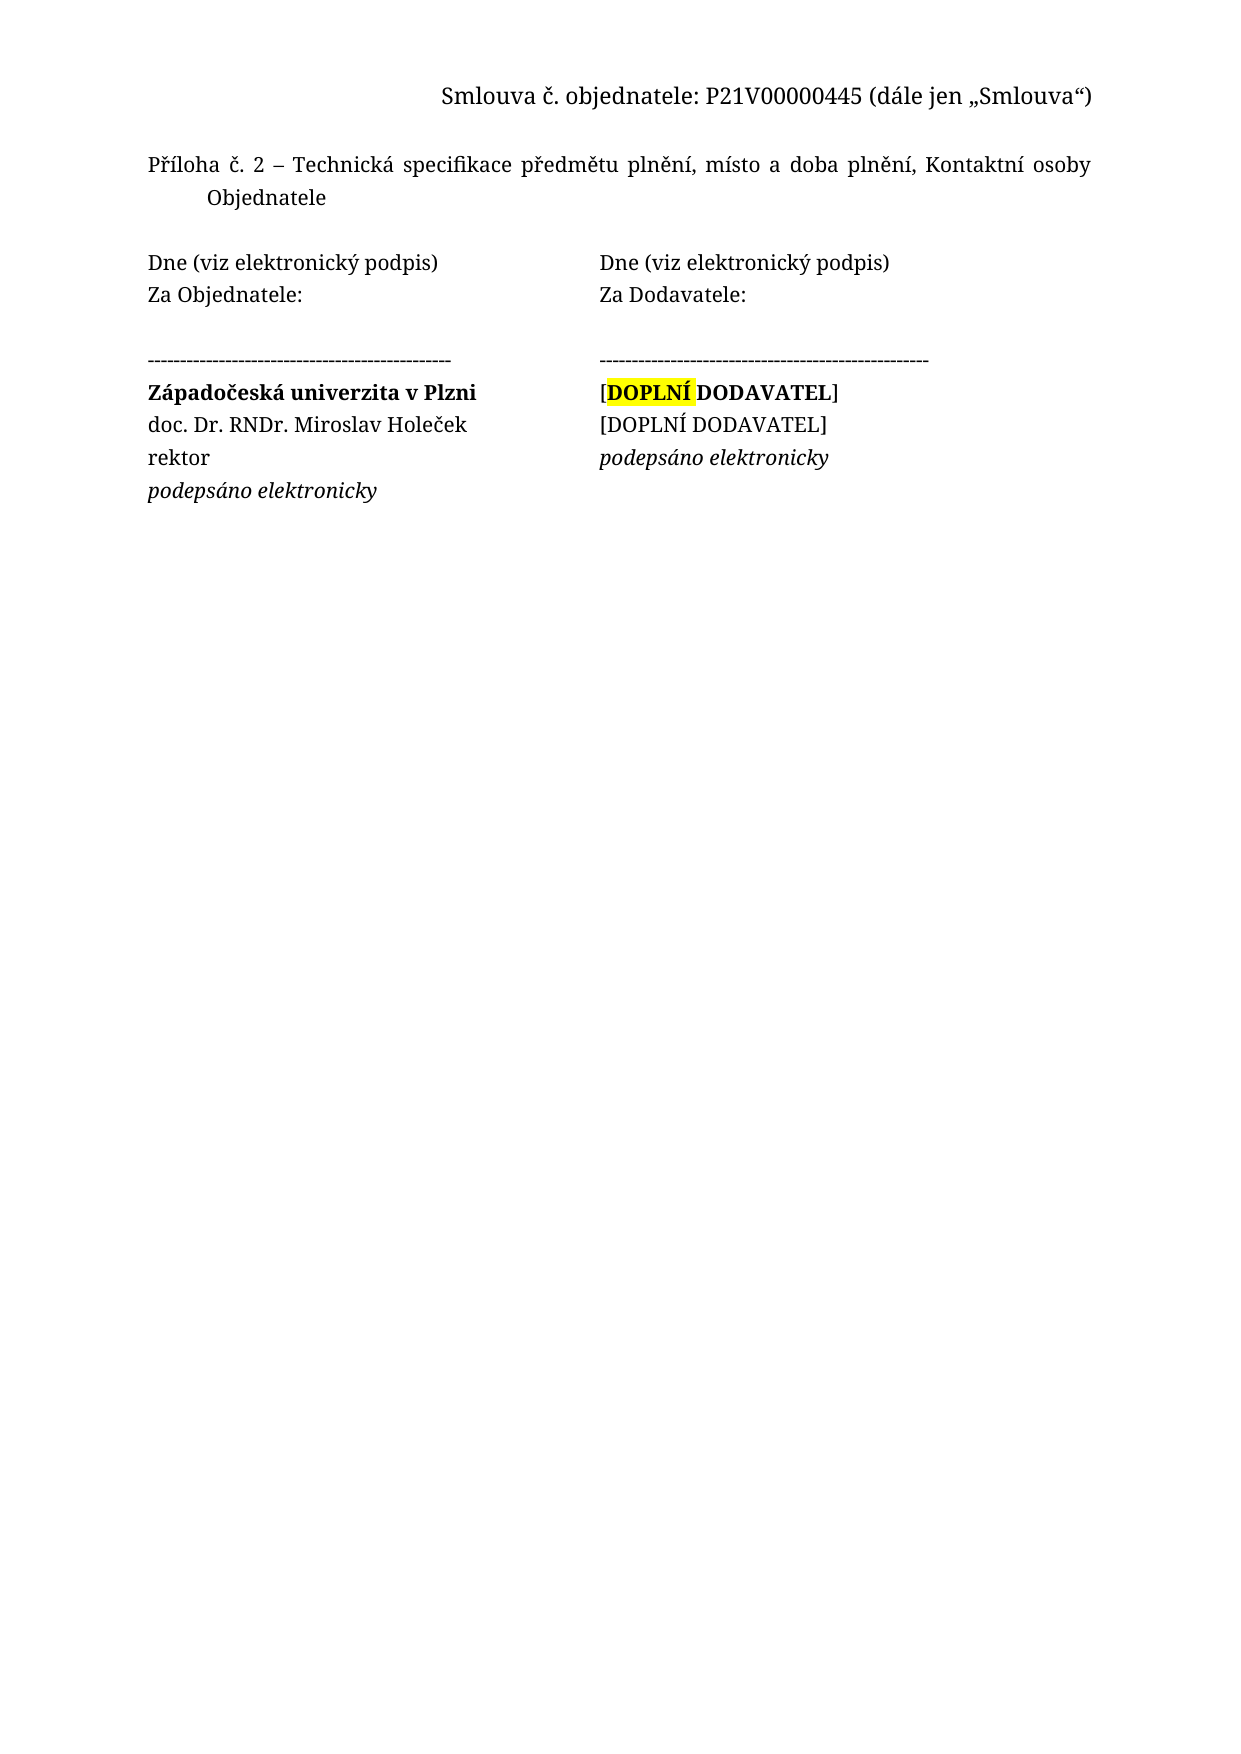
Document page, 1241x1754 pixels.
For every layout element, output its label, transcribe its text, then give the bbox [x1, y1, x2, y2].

table_header Dne (viz elektronický podpis) Za Objednatele: ----------------------------------------------- Západočeská univerzita v Plzni doc. Dr. RNDr. Miroslav Holeček rektor podepsáno elektronicky [136, 248, 588, 508]
text Příloha č. 2 – Technická specifikace předmětu plnění, místo a doba plnění, Kontaktní osoby Objednatele [148, 150, 1093, 211]
table_header Dne (viz elektronický podpis) Za Dodavatele: --------------------------------------------------- [DOPLNÍ DODAVATEL] [DOPLNÍ DODAVATEL] podepsáno elektronicky [588, 248, 1040, 508]
